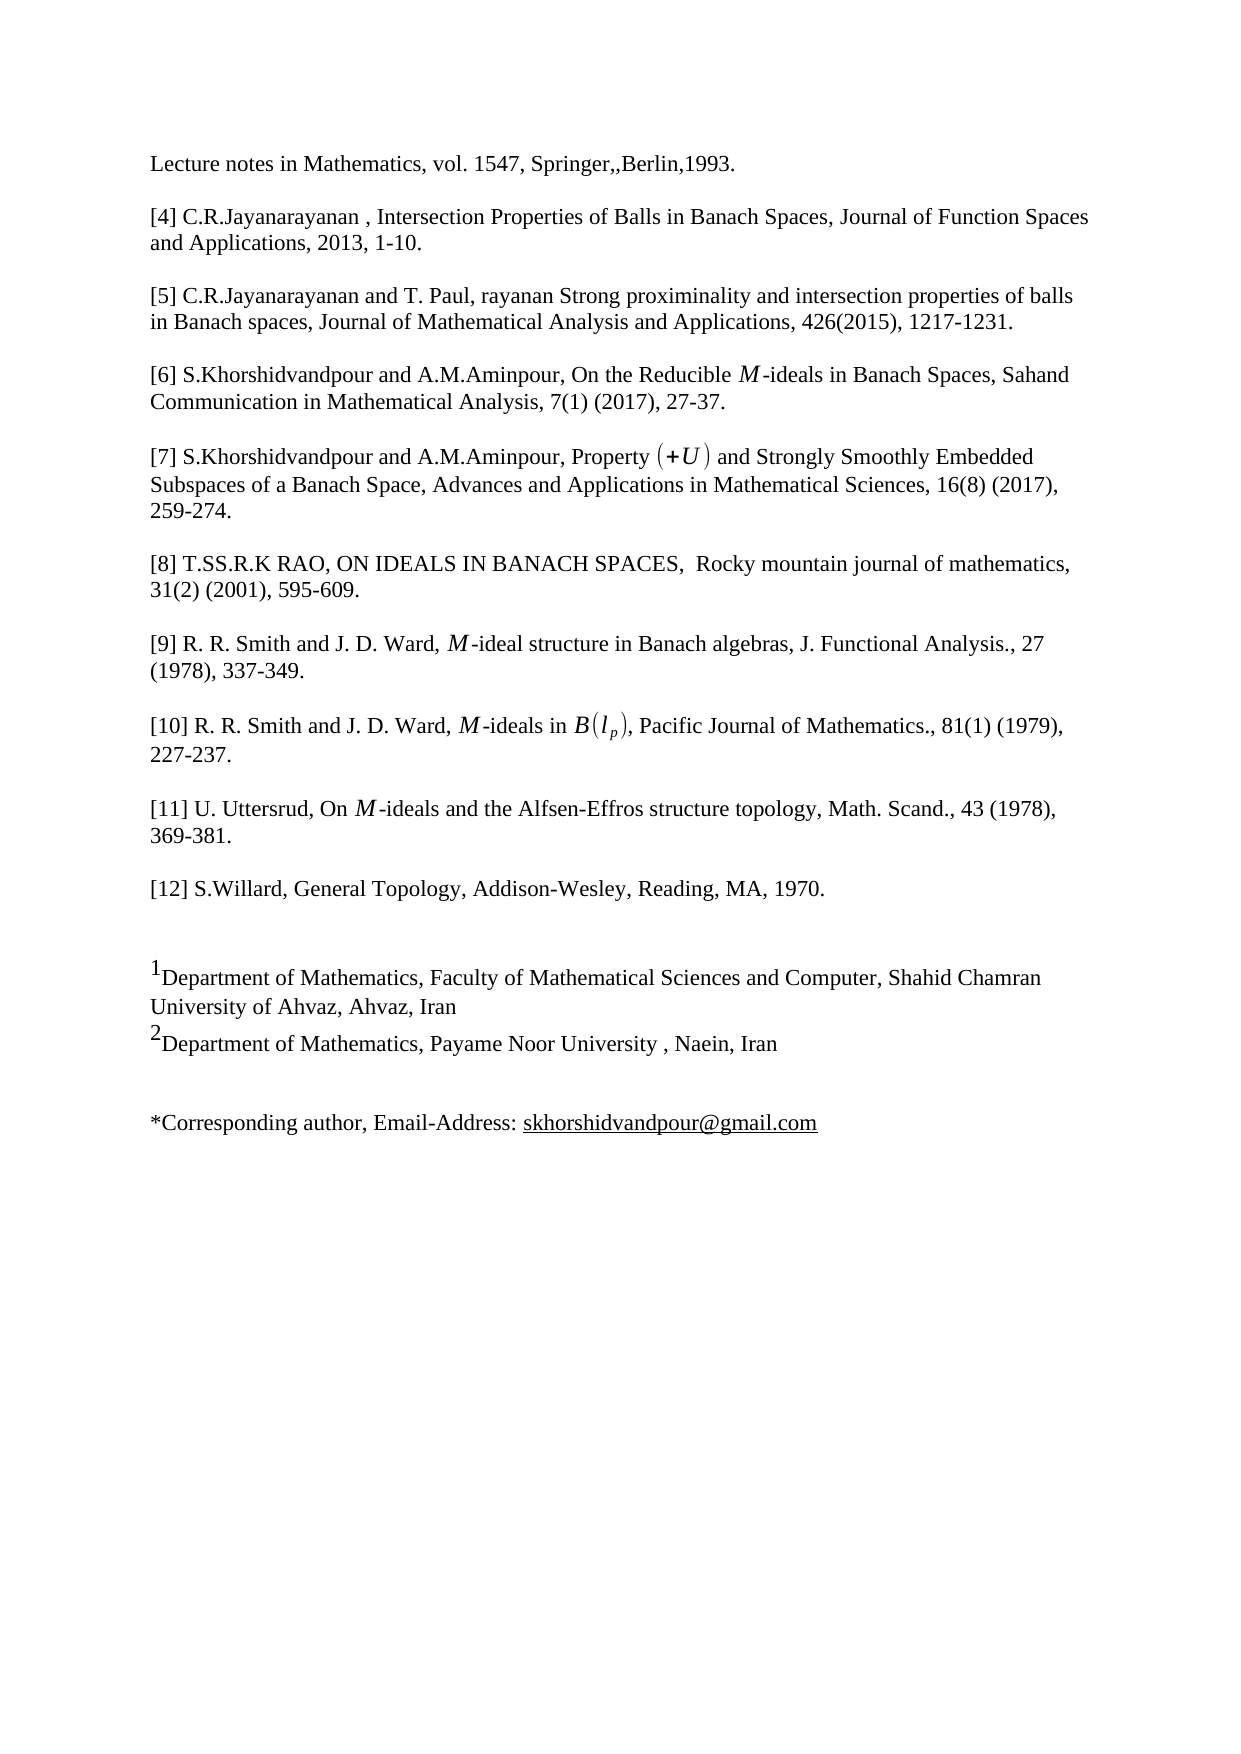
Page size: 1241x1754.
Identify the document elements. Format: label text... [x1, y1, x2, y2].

text *Corresponding author, Email-Address: skhorshidvandpour@gmail.com [150, 1109, 1090, 1136]
text Lecture notes in Mathematics, vol. 1547, Springer,,Berlin,1993. [150, 150, 1090, 176]
text [11] U. Uttersrud, On -ideals and the Alfsen-Effros structure topology, Math. Scand., 43 (1978), 369-381. [150, 794, 1090, 848]
text [5] C.R.Jayanarayanan and T. Paul, rayanan Strong proximinality and intersection properties of balls in Banach spaces, Journal of Mathematical Analysis and Applications, 426(2015), 1217-1231. [150, 282, 1090, 334]
text [10] R. R. Smith and J. D. Ward, -ideals in , Pacific Journal of Mathematics., 81(1) (1979), 227-237. [150, 709, 1090, 768]
text [9] R. R. Smith and J. D. Ward, -ideal structure in Banach algebras, J. Functional Analysis., 27 (1978), 337-349. [150, 629, 1090, 683]
text [7] S.Khorshidvandpour and A.M.Aminpour, Property and Strongly Smoothly Embedded Subspaces of a Banach Space, Advances and Applications in Mathematical Sciences, 16(8) (2017), 259-274. [150, 441, 1090, 524]
text [8] T.SS.R.K RAO, ON IDEALS IN BANACH SPACES, Rocky mountain journal of mathematics, 31(2) (2001), 595-609. [150, 550, 1090, 603]
text 2Department of Mathematics, Payame Noor University , Naein, Iran [150, 1019, 1090, 1057]
text [6] S.Khorshidvandpour and A.M.Aminpour, On the Reducible -ideals in Banach Spaces, Sahand Communication in Mathematical Analysis, 7(1) (2017), 27-37. [150, 361, 1090, 415]
text [4] C.R.Jayanarayanan , Intersection Properties of Balls in Banach Spaces, Journal of Function Spaces and Applications, 2013, 1-10. [150, 203, 1090, 255]
text 1Department of Mathematics, Faculty of Mathematical Sciences and Computer, Shahid Chamran University of Ahvaz, Ahvaz, Iran [150, 954, 1090, 1019]
text [12] S.Willard, General Topology, Addison-Wesley, Reading, MA, 1970. [150, 874, 1090, 901]
